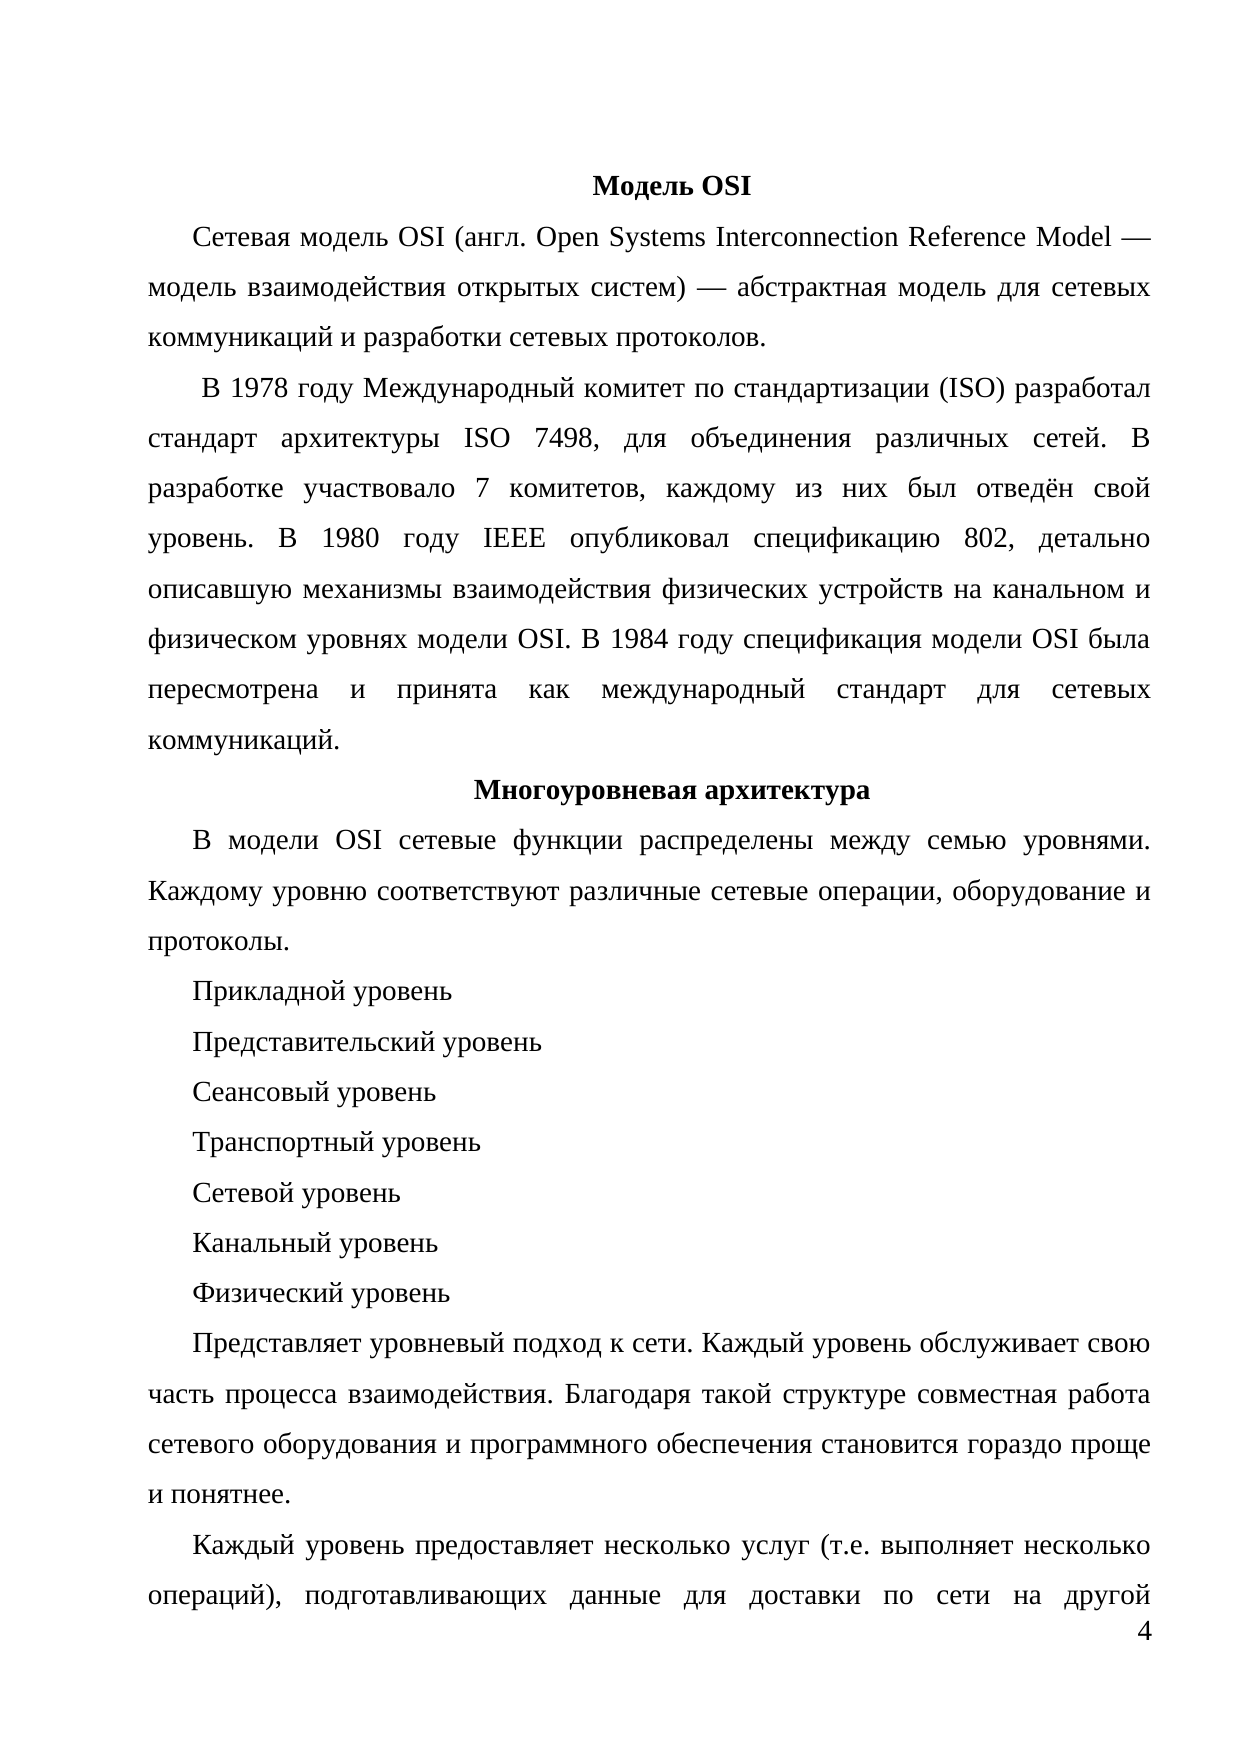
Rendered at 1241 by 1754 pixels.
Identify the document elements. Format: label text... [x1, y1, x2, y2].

text В 1978 году Международный комитет по стандартизации (ISO) разработал стандарт архитектуры ISO 7498, для объединения различных сетей. В разработке участвовало 7 комитетов, каждому из них был отведён свой уровень. В 1980 году IEEE опубликовал спецификацию 802, детально описавшую механизмы взаимодействия физических устройств на канальном и физическом уровнях модели OSI. В 1984 году спецификация модели OSI была пересмотрена и принята как международный стандарт для сетевых коммуникаций. [148, 370, 1152, 755]
text В модели OSI сетевые функции распределены между семью уровнями. Каждому уровню соответствуют различные сетевые операции, оборудование и протоколы. [148, 822, 1152, 957]
text Представительский уровень [148, 1024, 1152, 1057]
text Сетевая модель OSI (англ. Open Systems Interconnection Reference Model — модель взаимодействия открытых систем) — абстрактная модель для сетевых коммуникаций и разработки сетевых протоколов. [148, 219, 1152, 353]
text Многоуровневая архитектура [148, 772, 1152, 806]
text Модель OSI [148, 168, 1152, 202]
text Физический уровень [148, 1275, 1152, 1309]
text Канальный уровень [148, 1225, 1152, 1258]
text Сетевой уровень [148, 1175, 1152, 1208]
text Сеансовый уровень [148, 1074, 1152, 1108]
text Прикладной уровень [148, 973, 1152, 1007]
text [148, 1527, 1152, 1611]
text Транспортный уровень [148, 1124, 1152, 1158]
text Представляет уровневый подход к сети. Каждый уровень обслуживает свою часть процесса взаимодействия. Благодаря такой структуре совместная работа сетевого оборудования и программного обеспечения становится гораздо проще и понятнее. [148, 1326, 1152, 1510]
